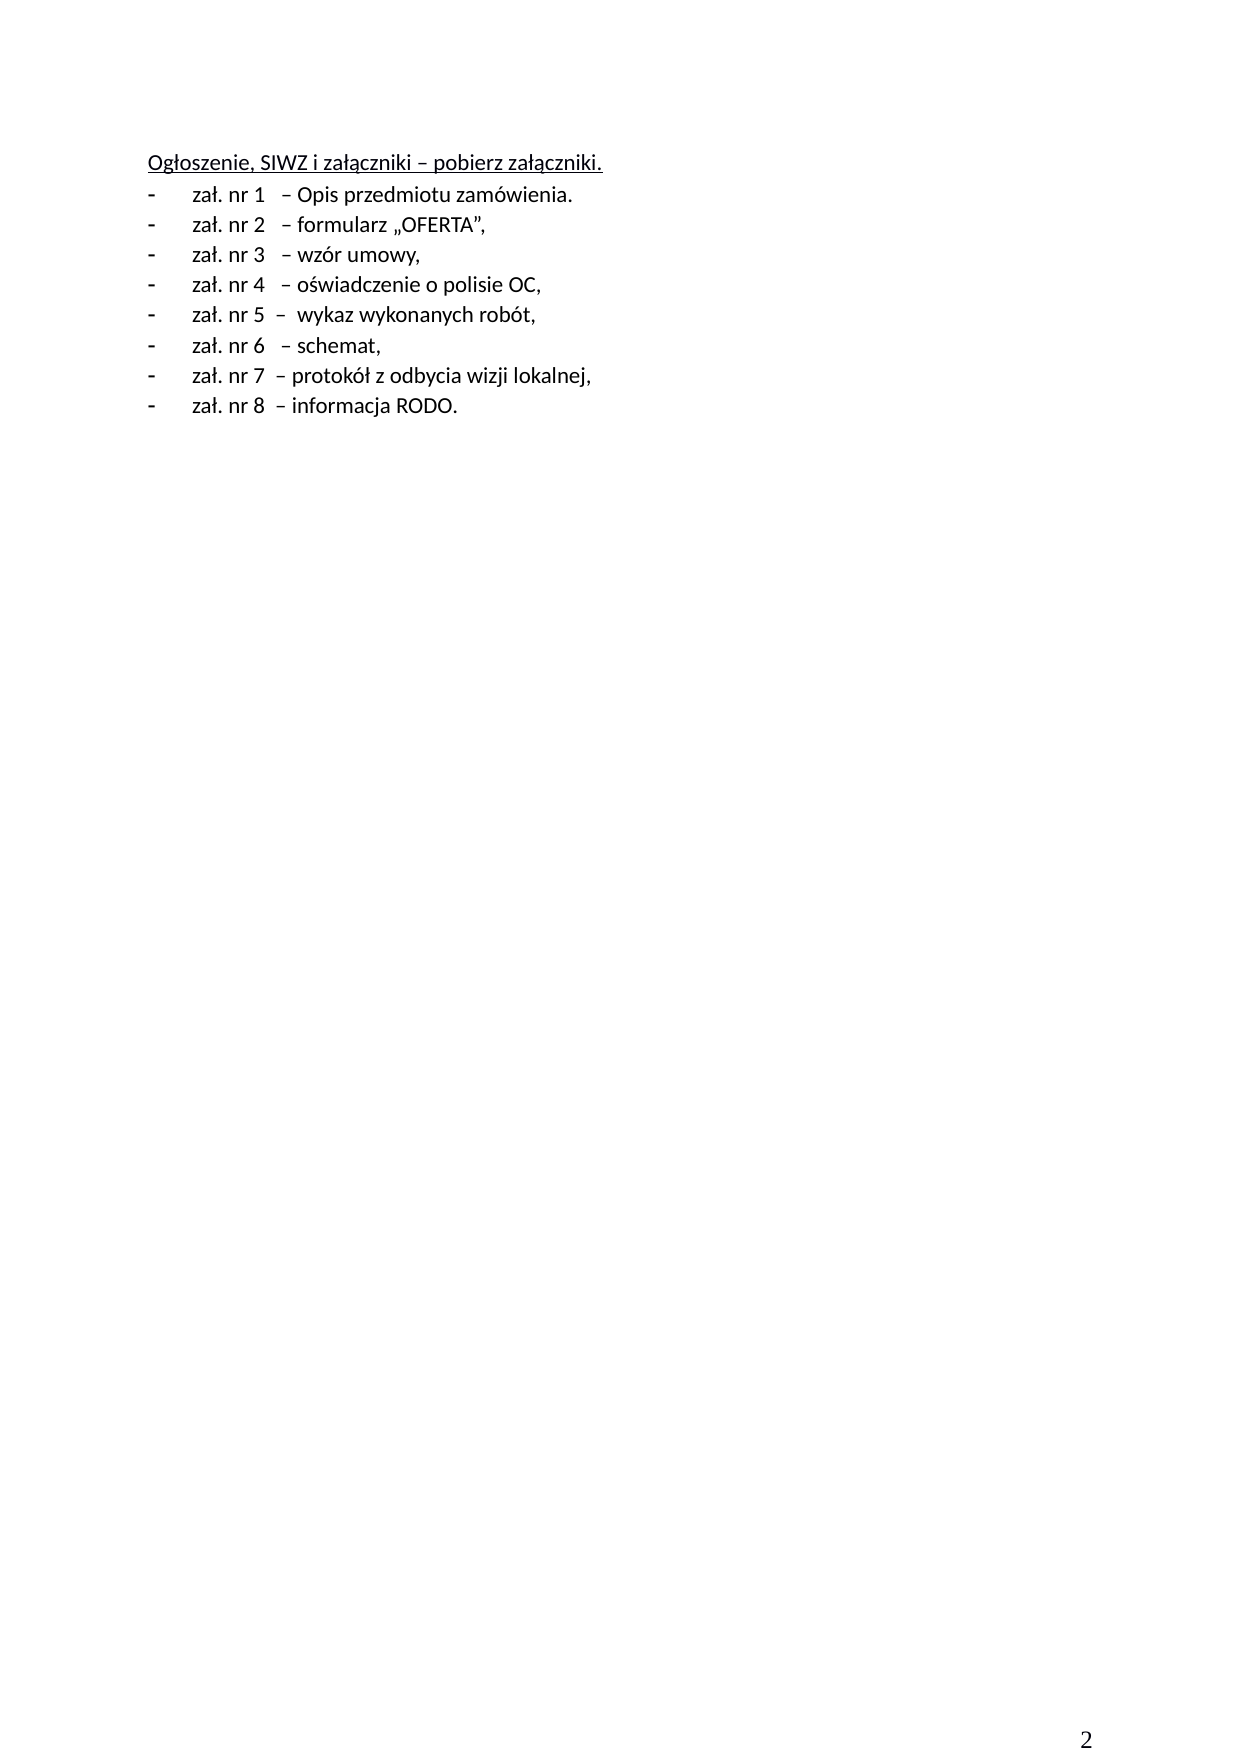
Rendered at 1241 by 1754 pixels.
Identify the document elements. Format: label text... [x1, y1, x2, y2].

list zał. nr 8 – informacja RODO. [148, 391, 1093, 419]
list zał. nr 3 – wzór umowy, [148, 240, 1093, 268]
list zał. nr 1 – Opis przedmiotu zamówienia. [148, 180, 1093, 208]
text Ogłoszenie, SIWZ i załączniki – pobierz załączniki. [148, 148, 1081, 176]
list zał. nr 6 – schemat, [148, 331, 1093, 359]
list zał. nr 2 – formularz „OFERTA”, [148, 210, 1093, 238]
list zał. nr 4 – oświadczenie o polisie OC, [148, 270, 1093, 298]
list zał. nr 7 – protokół z odbycia wizji lokalnej, [148, 361, 1093, 389]
list zał. nr 5 – wykaz wykonanych robót, [148, 301, 1093, 329]
